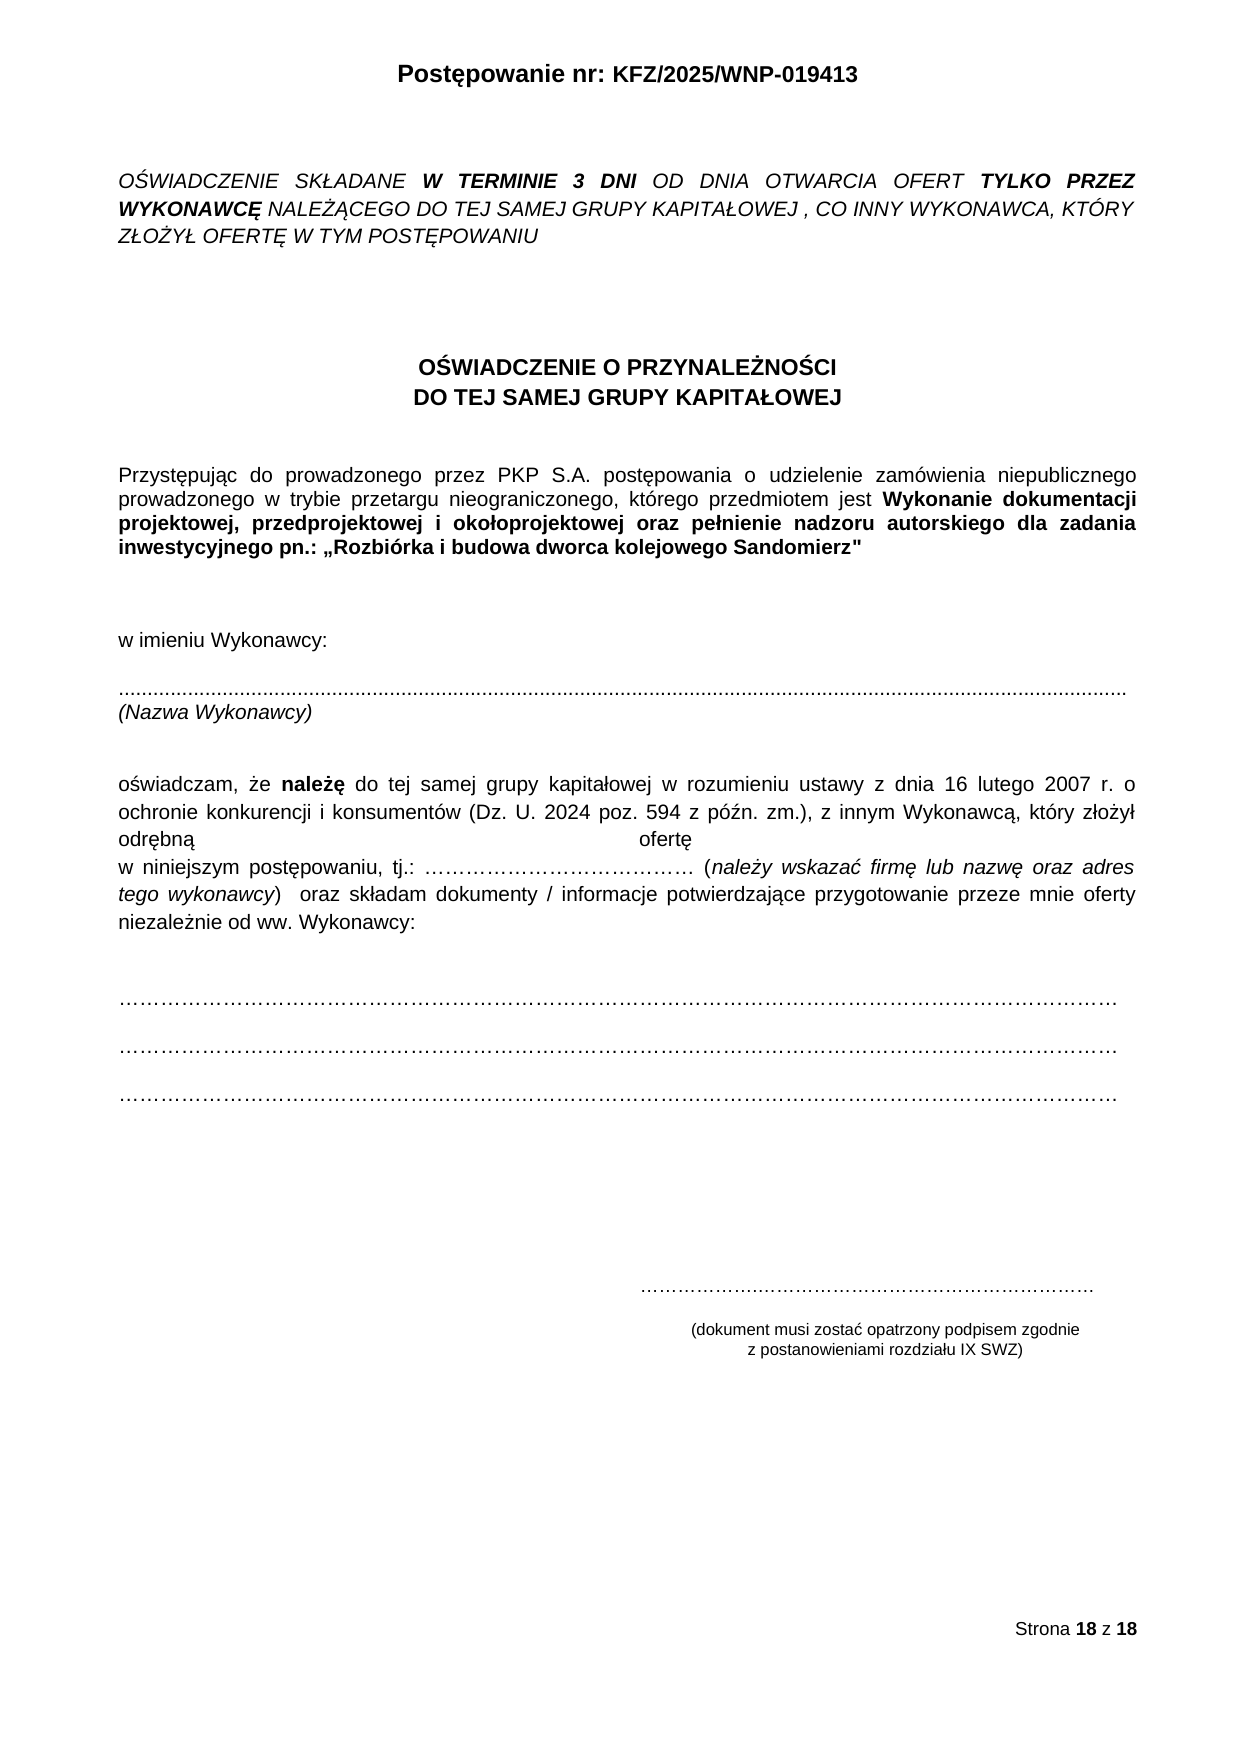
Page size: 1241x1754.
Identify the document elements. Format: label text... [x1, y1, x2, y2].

text (Nazwa Wykonawcy) [118, 700, 1137, 724]
text DO TEJ SAMEJ GRUPY KAPITAŁOWEJ [118, 384, 1137, 410]
text ……………….……………………………………………… [118, 1274, 1137, 1296]
text (dokument musi zostać opatrzony podpisem zgodnie [634, 1320, 1137, 1339]
text oświadczam, że należę do tej samej grupy kapitałowej w rozumieniu ustawy z dnia 16 lutego 2007 r. o ochronie konkurencji i konsumentów (Dz. U. 2024 poz. 594 z późn. zm.), z innym Wykonawcą, który złożył odrębną ofertę w niniejszym postępowaniu, tj.: ………………………………… (należy wskazać firmę lub nazwę oraz adres tego wykonawcy) oraz składam dokumenty / informacje potwierdzające przygotowanie przeze mnie oferty niezależnie od ww. Wykonawcy: [118, 772, 1137, 934]
text ............................................................................................................................................................................... [118, 676, 1137, 700]
text Przystępując do prowadzonego przez PKP S.A. postępowania o udzielenie zamówienia niepublicznego prowadzonego w trybie przetargu nieograniczonego, którego przedmiotem jest Wykonanie dokumentacji projektowej, przedprojektowej i okołoprojektowej oraz pełnienie nadzoru autorskiego dla zadania inwestycyjnego pn.: „Rozbiórka i budowa dworca kolejowego Sandomierz" [118, 463, 1137, 558]
text OŚWIADCZENIE SKŁADANE W TERMINIE 3 DNI OD DNIA OTWARCIA OFERT TYLKO PRZEZ WYKONAWCĘ NALEŻĄCEGO DO TEJ SAMEJ GRUPY KAPITAŁOWEJ , CO INNY WYKONAWCA, KTÓRY ZŁOŻYŁ OFERTĘ W TYM POSTĘPOWANIU [118, 169, 1137, 248]
text z postanowieniami rozdziału IX SWZ) [634, 1339, 1137, 1358]
text ……………………………………………………………………………………………………………………………… [118, 1082, 1137, 1106]
text ……………………………………………………………………………………………………………………………… [118, 986, 1137, 1009]
text ……………………………………………………………………………………………………………………………… [118, 1034, 1137, 1058]
text w imieniu Wykonawcy: [118, 628, 1137, 652]
text OŚWIADCZENIE O PRZYNALEŻNOŚCI [118, 354, 1137, 380]
